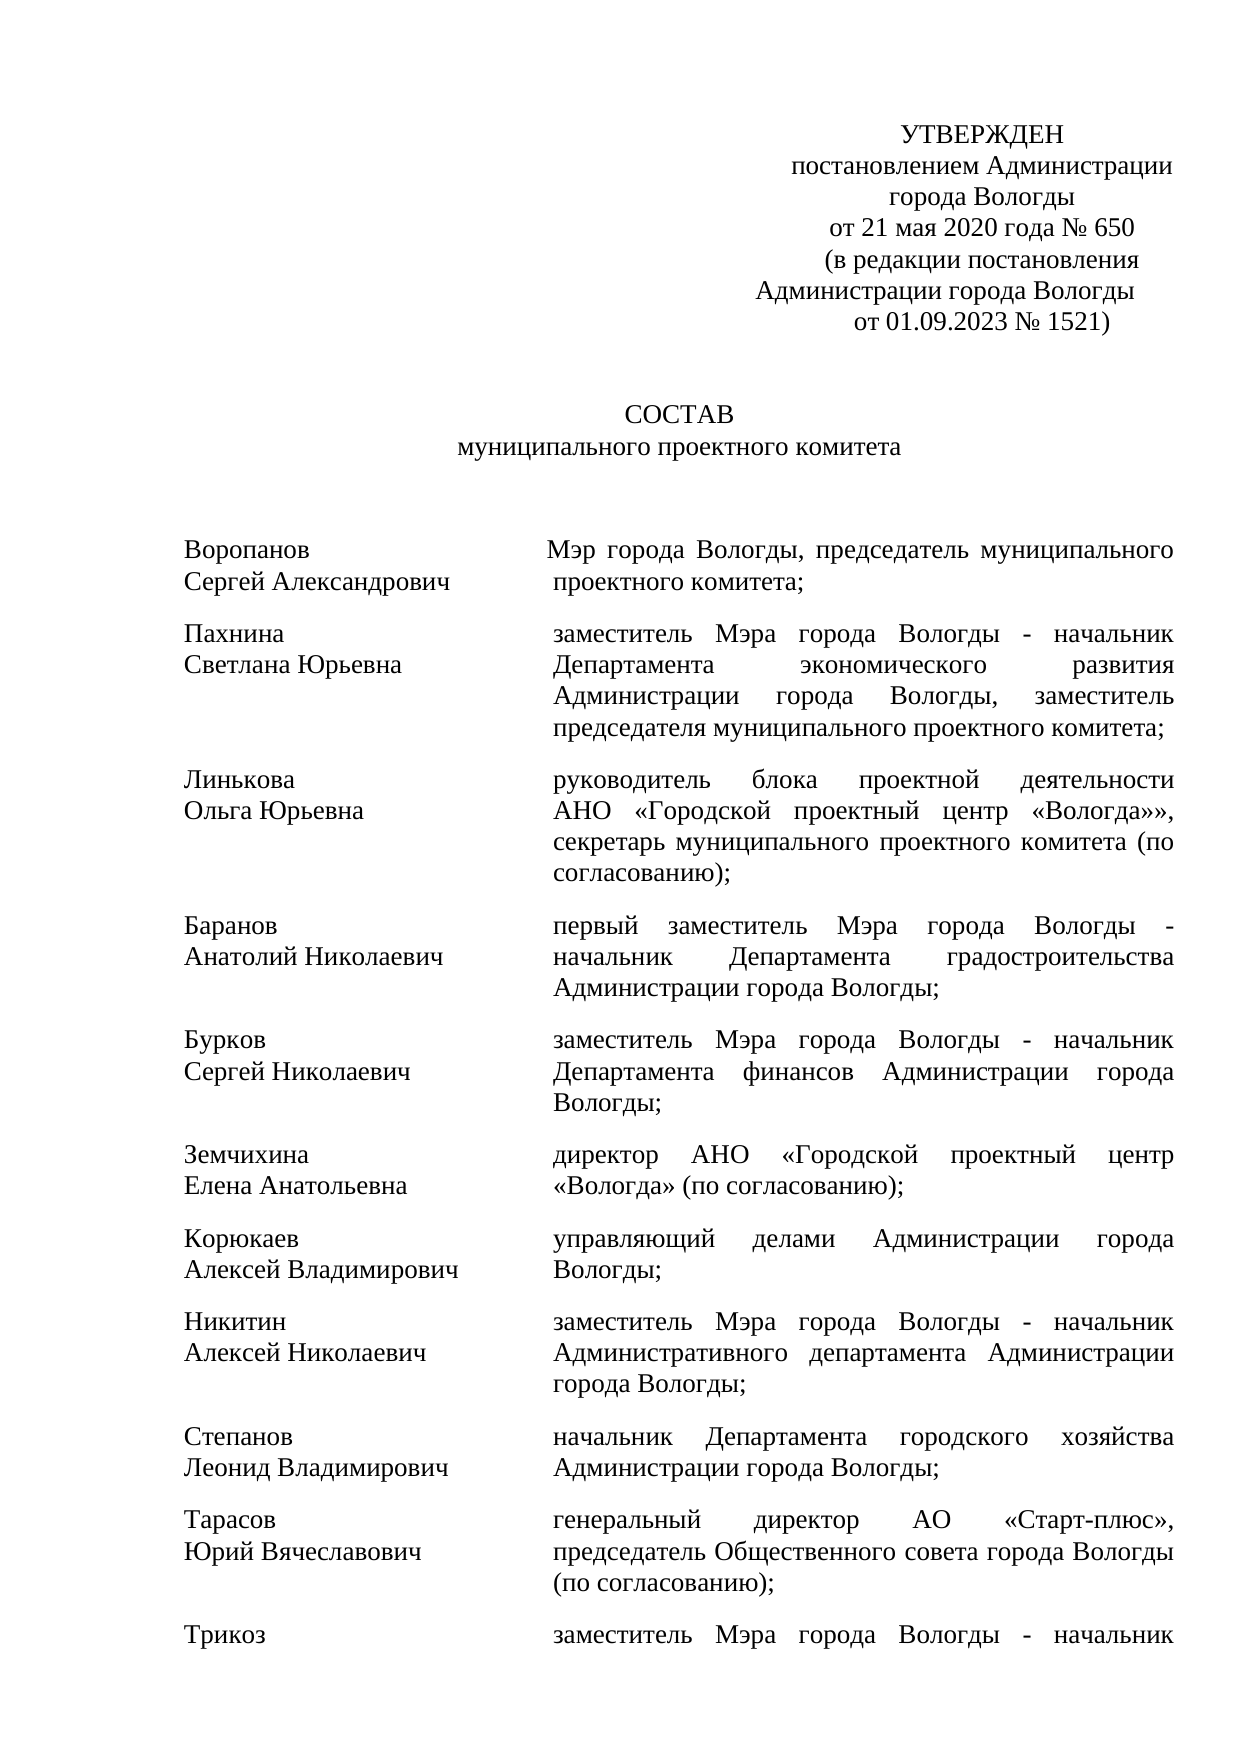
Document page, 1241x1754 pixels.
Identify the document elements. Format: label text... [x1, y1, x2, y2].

table_cell Никитин Алексей Николаевич [177, 1295, 546, 1409]
table_cell Корюкаев Алексей Владимирович [177, 1211, 546, 1295]
table_cell управляющий делами Администрации города Вологды; [546, 1211, 1181, 1295]
table_cell первый заместитель Мэра города Вологды - начальник Департамента градостроительства Администрации города Вологды; [546, 898, 1181, 1013]
table_cell Пахнина Светлана Юрьевна [177, 607, 546, 752]
table_cell заместитель Мэра города Вологды - начальник Департамента экономического развития Администрации города Вологды, заместитель председателя муниципального проектного комитета; [546, 607, 1181, 752]
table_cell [177, 1608, 546, 1660]
table_cell директор АНО «Городской проектный центр «Вологда» (по согласованию); [546, 1128, 1181, 1211]
table_cell Баранов Анатолий Николаевич [177, 898, 546, 1013]
table_cell Линькова Ольга Юрьевна [177, 753, 546, 898]
table_cell заместитель Мэра города Вологды - начальник Департамента финансов Администрации города Вологды; [546, 1013, 1181, 1128]
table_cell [546, 1608, 1181, 1660]
table_header Мэр города Вологды, председатель муниципального проектного комитета; [546, 523, 1181, 607]
text УТВЕРЖДЕН [709, 118, 1181, 149]
title муниципального проектного комитета [177, 429, 1181, 461]
table_cell генеральный директор АО «Старт-плюс», председатель Общественного совета города Вологды (по согласованию); [546, 1493, 1181, 1608]
table_cell Бурков Сергей Николаевич [177, 1013, 546, 1128]
text постановлением Администрации [709, 149, 1181, 180]
title СОСТАВ [177, 398, 1181, 429]
table_cell заместитель Мэра города Вологды - начальник Административного департамента Администрации города Вологды; [546, 1295, 1181, 1409]
table_cell Степанов Леонид Владимирович [177, 1409, 546, 1493]
text от 21 мая 2020 года № 650 [709, 212, 1181, 243]
table_cell руководитель блока проектной деятельности АНО «Городской проектный центр «Вологда»», секретарь муниципального проектного комитета (по согласованию); [546, 753, 1181, 898]
table_cell начальник Департамента городского хозяйства Администрации города Вологды; [546, 1409, 1181, 1493]
table_header Воропанов Сергей Александрович [177, 523, 546, 607]
table_cell Земчихина Елена Анатольевна [177, 1128, 546, 1211]
text от 01.09.2023 № 1521) [709, 305, 1181, 336]
text города Вологды [709, 180, 1181, 212]
text (в редакции постановления Администрации города Вологды [709, 243, 1181, 305]
table_cell Тарасов Юрий Вячеславович [177, 1493, 546, 1608]
